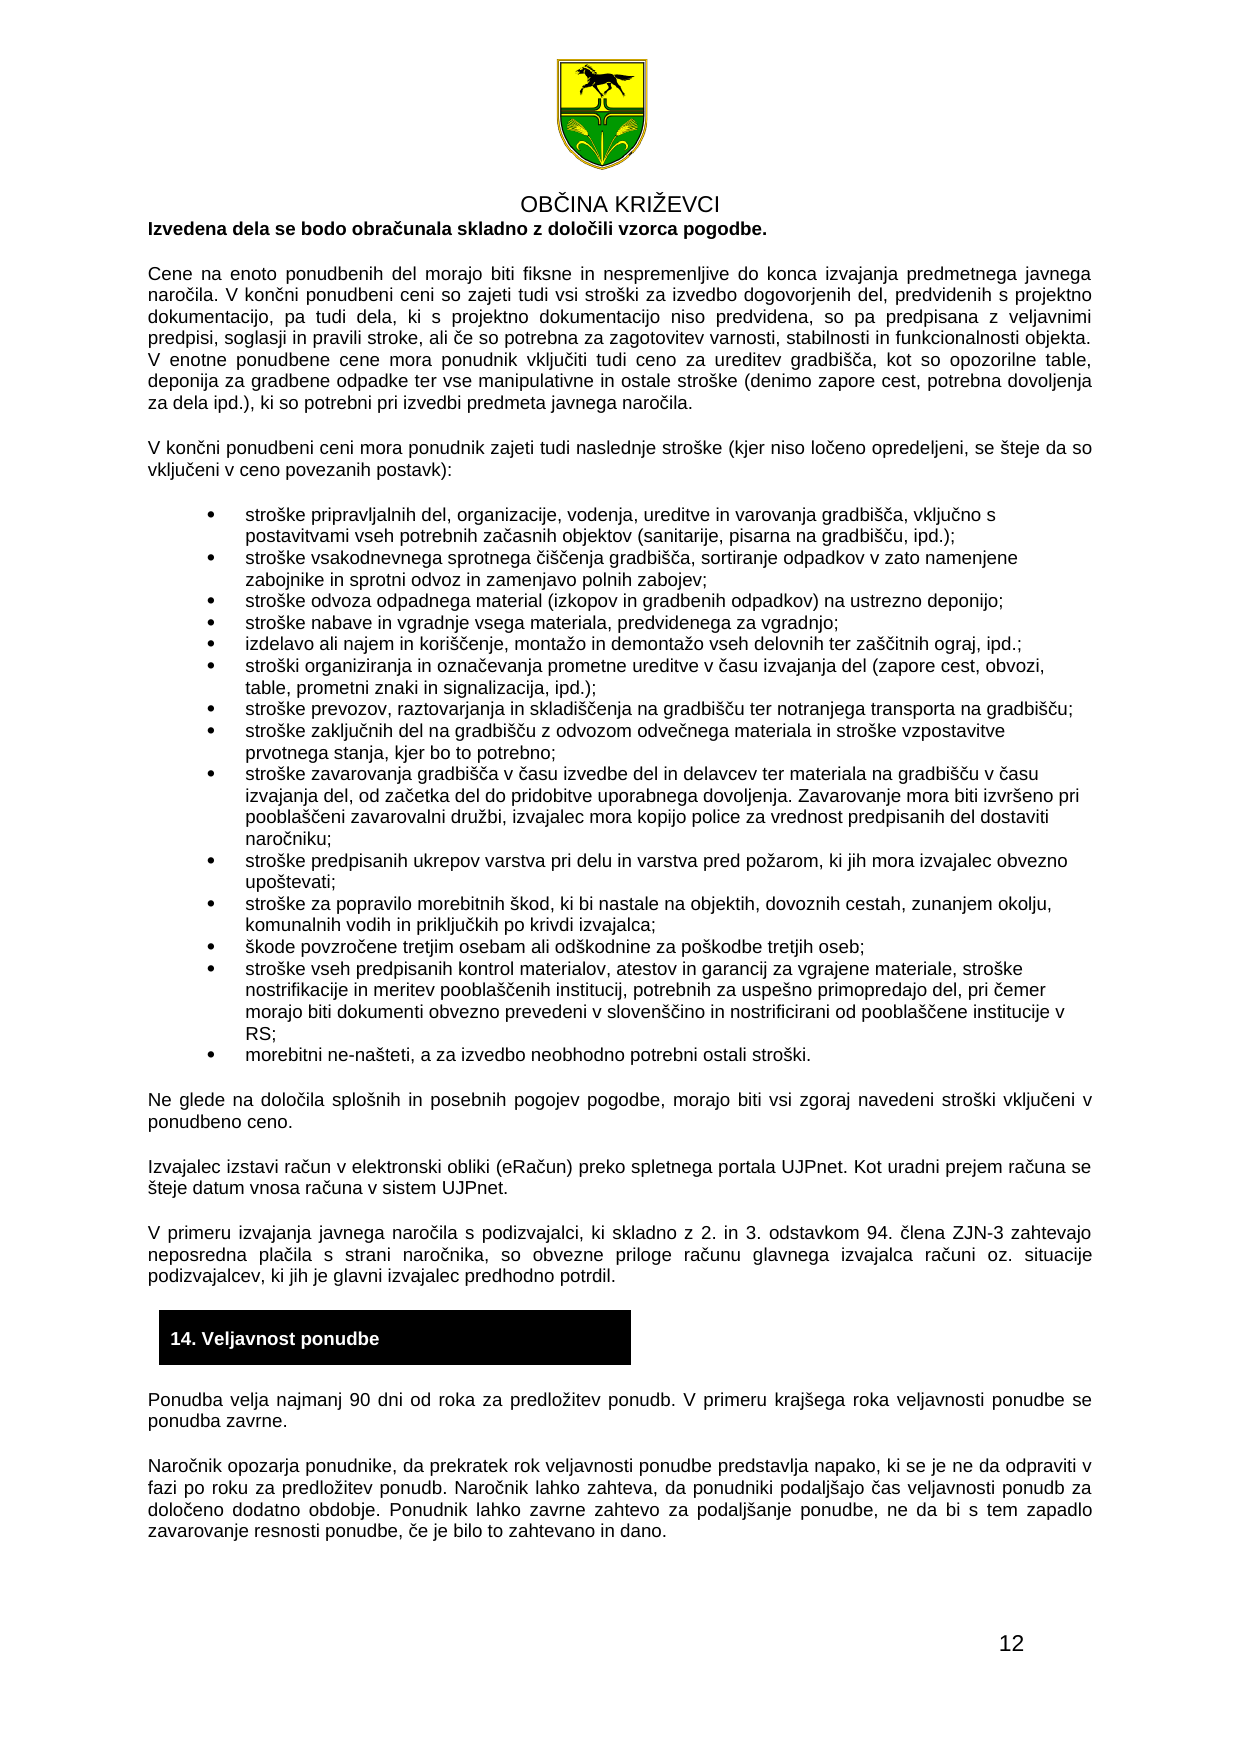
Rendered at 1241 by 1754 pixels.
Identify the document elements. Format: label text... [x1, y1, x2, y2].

text Naročnik opozarja ponudnike, da prekratek rok veljavnosti ponudbe predstavlja napako, ki se je ne da odpraviti v fazi po roku za predložitev ponudb. Naročnik lahko zahteva, da ponudniki podaljšajo čas veljavnosti ponudb za določeno dodatno obdobje. Ponudnik lahko zavrne zahtevo za podaljšanje ponudbe, ne da bi s tem zapadlo zavarovanje resnosti ponudbe, če je bilo to zahtevano in dano. [148, 1455, 1092, 1542]
text Ponudba velja najmanj 90 dni od roka za predložitev ponudb. V primeru krajšega roka veljavnosti ponudbe se ponudba zavrne. [148, 1389, 1092, 1432]
text Izvajalec izstavi račun v elektronski obliki (eRačun) preko spletnega portala UJPnet. Kot uradni prejem računa se šteje datum vnosa računa v sistem UJPnet. [148, 1156, 1092, 1199]
text V končni ponudbeni ceni mora ponudnik zajeti tudi naslednje stroške (kjer niso ločeno opredeljeni, se šteje da so vključeni v ceno povezanih postavk): [148, 437, 1092, 480]
text Izvedena dela se bodo obračunala skladno z določili vzorca pogodbe. [148, 217, 1092, 239]
text V primeru izvajanja javnega naročila s podizvajalci, ki skladno z 2. in 3. odstavkom 94. člena ZJN-3 zahtevajo neposredna plačila s strani naročnika, so obvezne priloge računu glavnega izvajalca računi oz. situacije podizvajalcev, ki jih je glavni izvajalec predhodno potrdil. [148, 1222, 1092, 1287]
picture [556, 59, 648, 170]
table_header 14. Veljavnost ponudbe [159, 1310, 631, 1365]
text Cene na enoto ponudbenih del morajo biti fiksne in nespremenljive do konca izvajanja predmetnega javnega naročila. V končni ponudbeni ceni so zajeti tudi vsi stroški za izvedbo dogovorjenih del, predvidenih s projektno dokumentacijo, pa tudi dela, ki s projektno dokumentacijo niso predvidena, so pa predpisana z veljavnimi predpisi, soglasji in pravili stroke, ali če so potrebna za zagotovitev varnosti, stabilnosti in funkcionalnosti objekta. V enotne ponudbene cene mora ponudnik vključiti tudi ceno za ureditev gradbišča, kot so opozorilne table, deponija za gradbene odpadke ter vse manipulativne in ostale stroške (denimo zapore cest, potrebna dovoljenja za dela ipd.), ki so potrebni pri izvedbi predmeta javnega naročila. [148, 262, 1092, 413]
table_header stroške pripravljalnih del, organizacije, vodenja, ureditve in varovanja gradbišča, vključno s postavitvami vseh potrebnih začasnih objektov (sanitarije, pisarna na gradbišču, ipd.); stroške vsakodnevnega sprotnega čiščenja gradbišča, sortiranje odpadkov v zato namenjene zabojnike in sprotni odvoz in zamenjavo polnih zabojev; stroške odvoza odpadnega material (izkopov in gradbenih odpadkov) na ustrezno deponijo; stroške nabave in vgradnje vsega materiala, predvidenega za vgradnjo; izdelavo ali najem in koriščenje, montažo in demontažo vseh delovnih ter zaščitnih ograj, ipd.; stroški organiziranja in označevanja prometne ureditve v času izvajanja del (zapore cest, obvozi, table, prometni znaki in signalizacija, ipd.); stroške prevozov, raztovarjanja in skladiščenja na gradbišču ter notranjega transporta na gradbišču; stroške zaključnih del na gradbišču z odvozom odvečnega materiala in stroške vzpostavitve prvotnega stanja, kjer bo to potrebno; stroške zavarovanja gradbišča v času izvedbe del in delavcev ter materiala na gradbišču v času izvajanja del, od začetka del do pridobitve uporabnega dovoljenja. Zavarovanje mora biti izvršeno pri pooblaščeni zavarovalni družbi, izvajalec mora kopijo police za vrednost predpisanih del dostaviti naročniku; stroške predpisanih ukrepov varstva pri delu in varstva pred požarom, ki jih mora izvajalec obvezno upoštevati; stroške za popravilo morebitnih škod, ki bi nastale na objektih, dovoznih cestah, zunanjem okolju, komunalnih vodih in priključkih po krivdi izvajalca; škode povzročene tretjim osebam ali odškodnine za poškodbe tretjih oseb; stroške vseh predpisanih kontrol materialov, atestov in garancij za vgrajene materiale, stroške nostrifikacije in meritev pooblaščenih institucij, potrebnih za uspešno primopredajo del, pri čemer morajo biti dokumenti obvezno prevedeni v slovenščino in nostrificirani od pooblaščene institucije v RS; morebitni ne-našteti, a za izvedbo neobhodno potrebni ostali stroški. [159, 504, 1092, 1066]
text Ne glede na določila splošnih in posebnih pogojev pogodbe, morajo biti vsi zgoraj navedeni stroški vključeni v ponudbeno ceno. [148, 1089, 1092, 1132]
